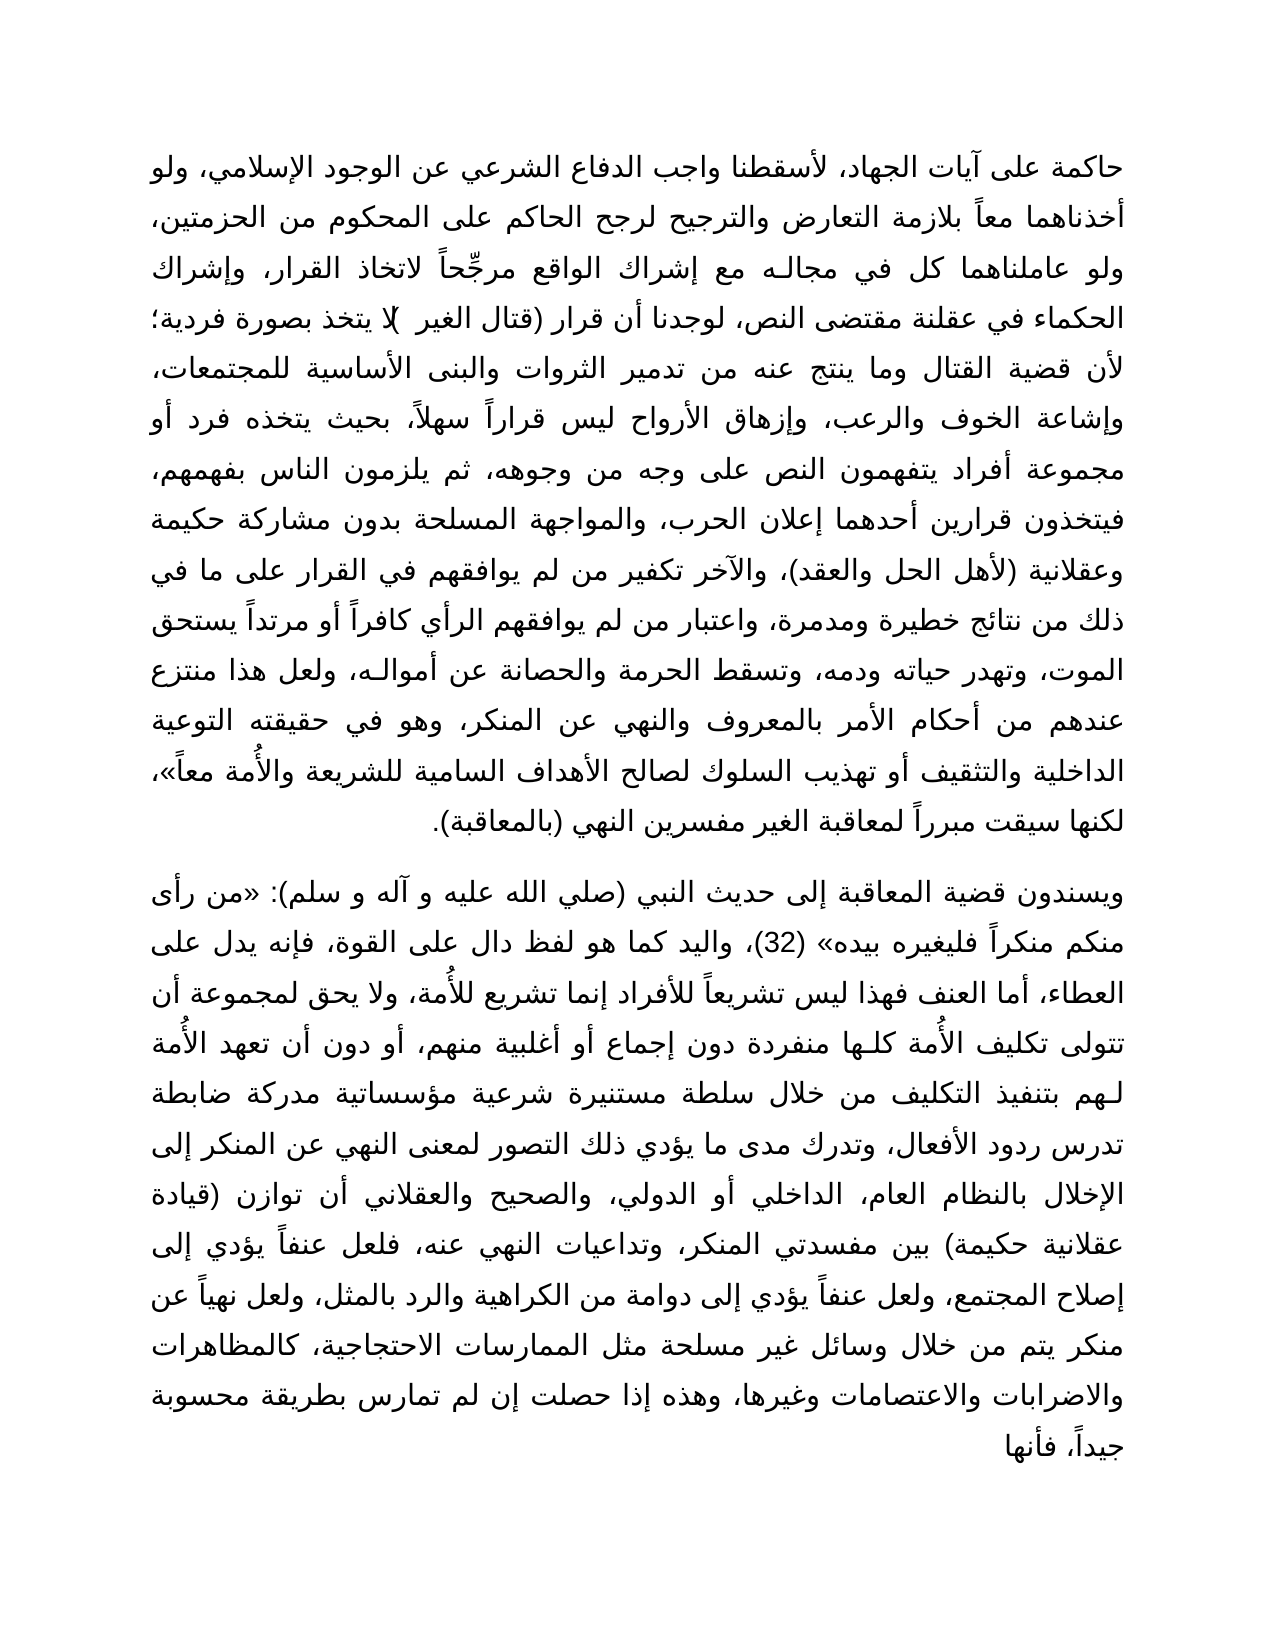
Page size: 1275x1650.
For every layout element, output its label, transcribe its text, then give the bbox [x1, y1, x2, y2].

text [150, 150, 1125, 838]
text ويسندون قضية المعاقبة إلى حديث النبي (صلي الله عليه و آله و سلم): «من رأى منكم منكراً فليغيره بيده» (32)، واليد كما هو لفظ دال على القوة، فإنه يدل على العطاء، أما العنف فهذا ليس تشريعاً للأفراد إنما تشريع للأُمة، ولا يحق لمجموعة أن تتولى تكليف الأُمة كلـها منفردة دون إجماع أو أغلبية منهم، أو دون أن تعهد الأُمة لـهم بتنفيذ التكليف من خلال سلطة مستنيرة شرعية مؤسساتية مدركة ضابطة تدرس ردود الأفعال، وتدرك مدى ما يؤدي ذلك التصور لمعنى النهي عن المنكر إلى الإخلال بالنظام العام، الداخلي أو الدولي، والصحيح والعقلاني أن توازن (قيادة عقلانية حكيمة) بين مفسدتي المنكر، وتداعيات النهي عنه، فلعل عنفاً يؤدي إلى إصلاح المجتمع، ولعل عنفاً يؤدي إلى دوامة من الكراهية والرد بالمثل، ولعل نهياً عن منكر يتم من خلال وسائل غير مسلحة مثل الممارسات الاحتجاجية، كالمظاهرات والاضرابات والاعتصامات وغيرها، وهذه إذا حصلت إن لم تمارس بطريقة محسوبة جيداً، فأنها [150, 875, 1125, 1462]
